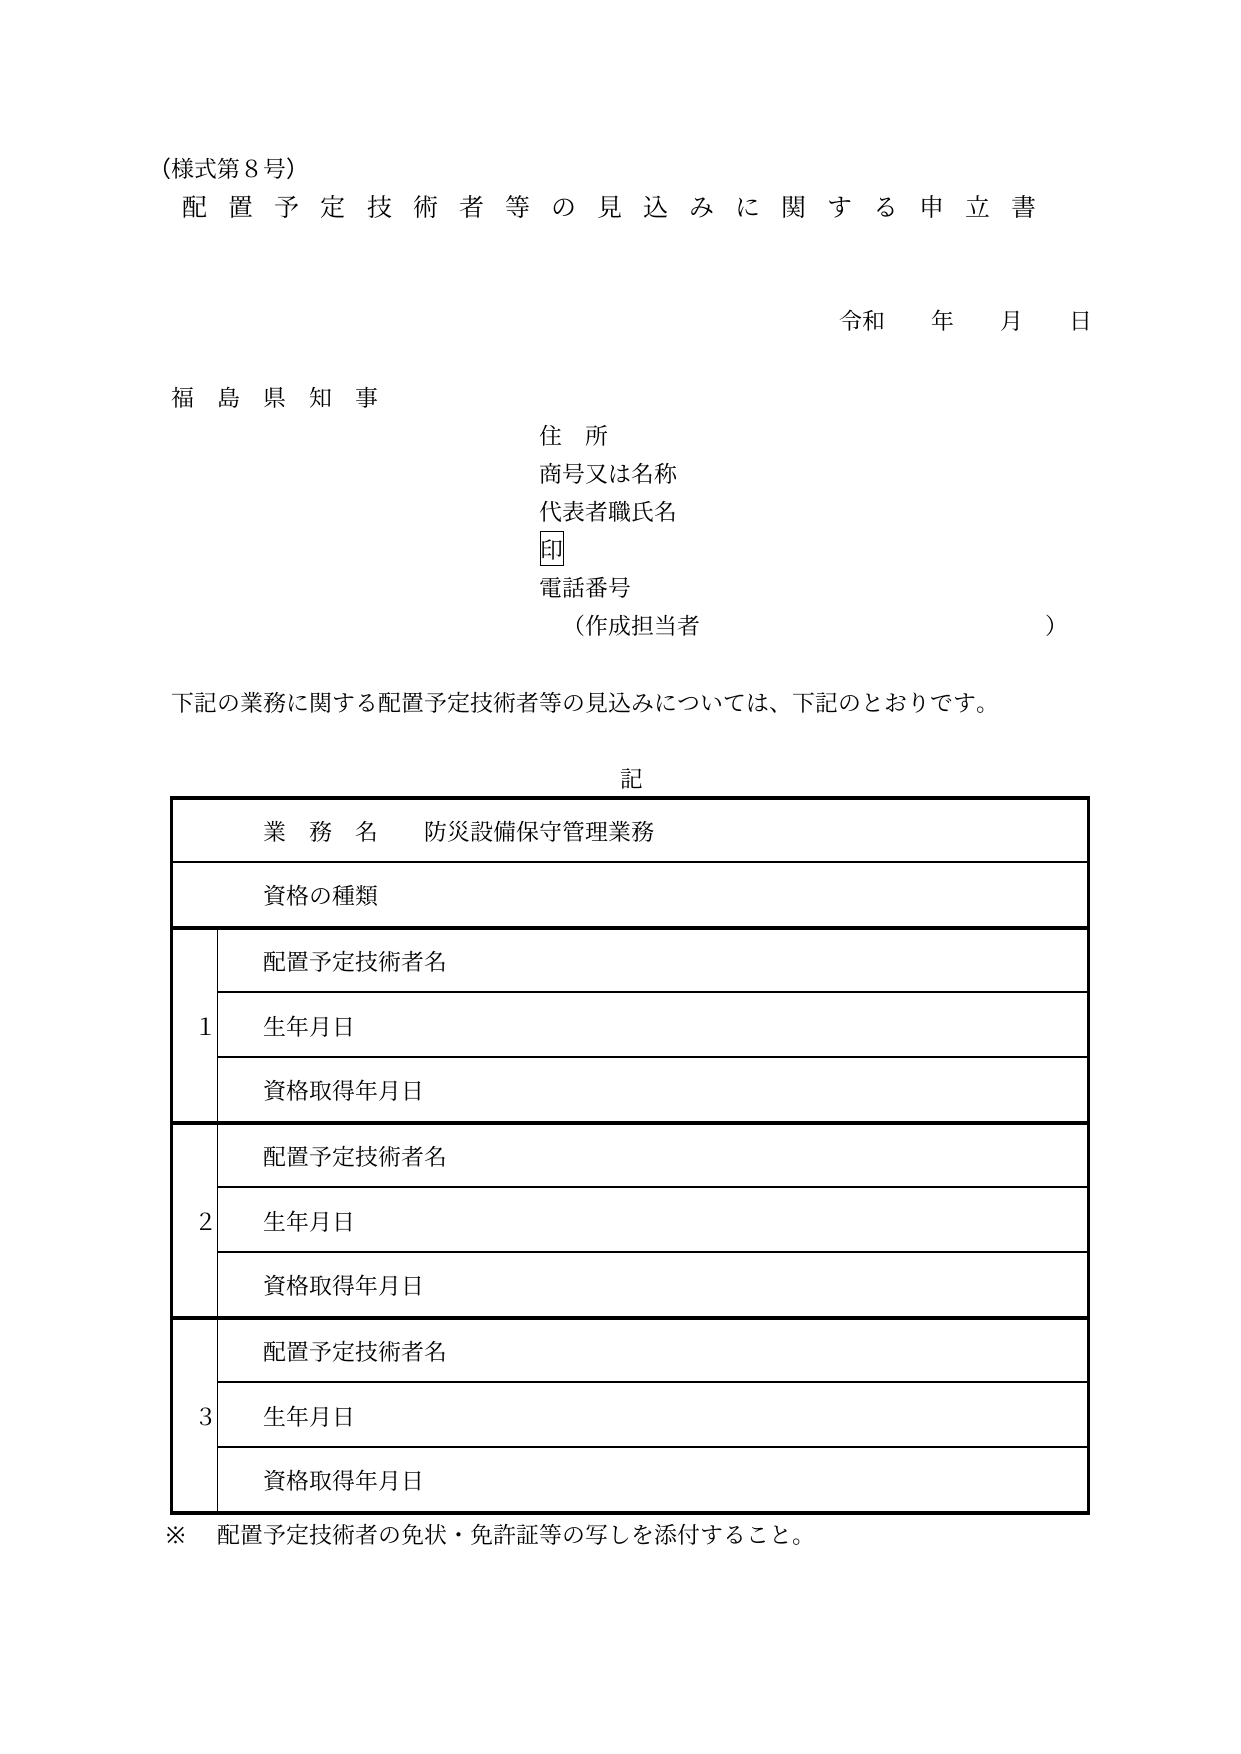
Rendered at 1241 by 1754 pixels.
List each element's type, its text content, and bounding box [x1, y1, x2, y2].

text 住 所 [528, 415, 1092, 453]
text 記 [171, 758, 1092, 796]
table_cell ２ [173, 1125, 217, 1316]
text 代表者職氏名 印 [528, 491, 1092, 568]
table_cell 資格の種類 [173, 863, 1087, 926]
table_cell 生年月日 [218, 1188, 1087, 1251]
text ※ 配置予定技術者の免状・免許証等の写しを添付すること。 [148, 1514, 1092, 1553]
text （様式第８号） [148, 148, 1092, 186]
text 電話番号 [528, 568, 1092, 606]
table_header 業 務 名 防災設備保守管理業務 [173, 800, 1087, 861]
table_cell ３ [173, 1320, 217, 1511]
text 商号又は名称 [528, 453, 1092, 491]
text 配置予定技術者等の見込みに関する申立書 [148, 186, 1092, 224]
table_cell 生年月日 [218, 993, 1087, 1056]
text 令和 年 月 日 [148, 301, 1092, 339]
text 福 島 県 知 事 [171, 377, 1092, 415]
table_cell 配置予定技術者名 [218, 1320, 1087, 1381]
table_cell 資格取得年月日 [218, 1253, 1087, 1316]
table_cell １ [173, 930, 217, 1121]
table_cell 配置予定技術者名 [218, 930, 1087, 991]
table_cell 資格取得年月日 [218, 1058, 1087, 1121]
table_cell 配置予定技術者名 [218, 1125, 1087, 1186]
text 下記の業務に関する配置予定技術者等の見込みについては、下記のとおりです。 [171, 682, 1092, 720]
table_cell 資格取得年月日 [218, 1448, 1087, 1511]
table_cell 生年月日 [218, 1383, 1087, 1446]
text （作成担当者 ） [528, 606, 1092, 644]
